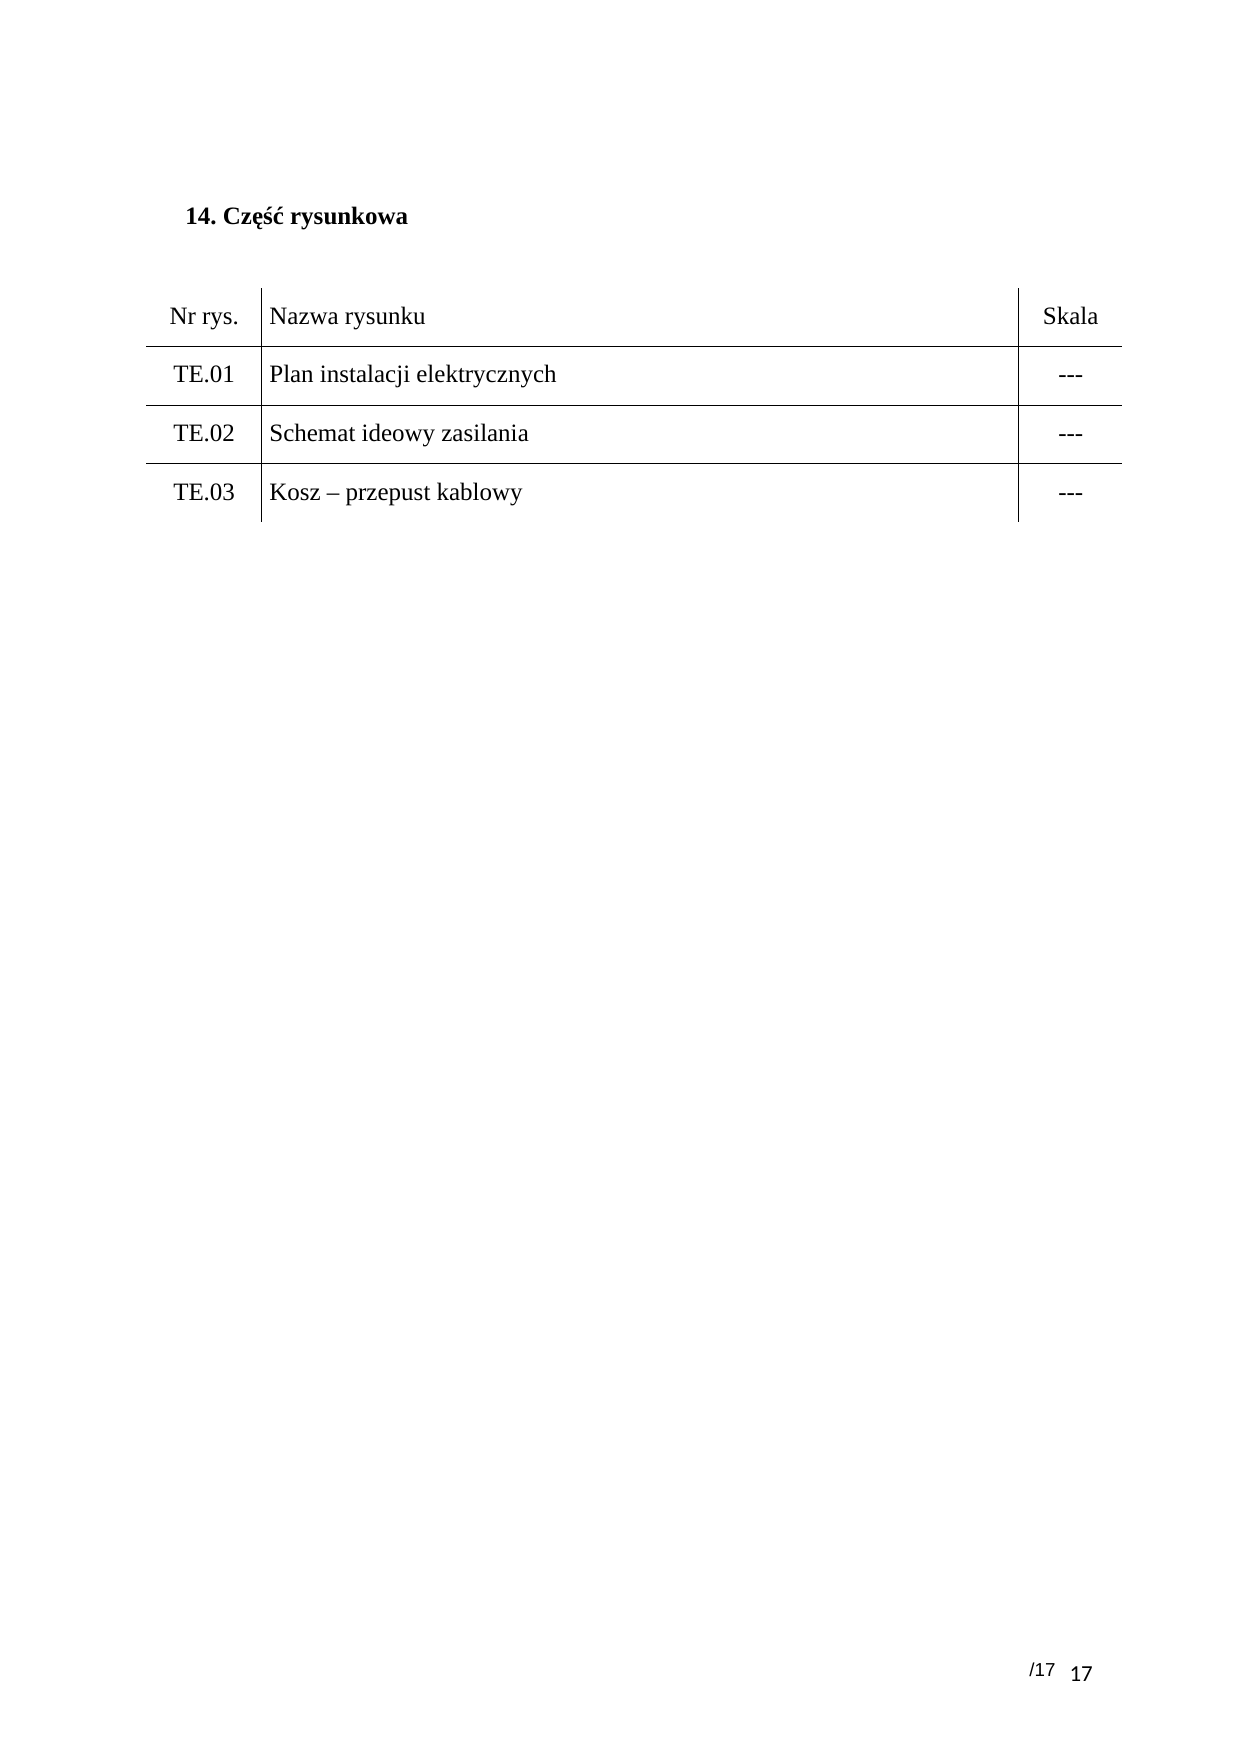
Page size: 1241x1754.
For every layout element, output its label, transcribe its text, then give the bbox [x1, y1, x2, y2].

table_header Nazwa rysunku [262, 288, 1018, 346]
subtitle Część rysunkowa [185, 201, 1093, 230]
table_cell TE.01 [146, 347, 261, 404]
table_cell Plan instalacji elektrycznych [262, 347, 1018, 404]
table_header Nr rys. [146, 288, 261, 346]
table_cell --- [1019, 347, 1122, 404]
table_cell TE.03 [146, 464, 261, 522]
table_cell Kosz – przepust kablowy [262, 464, 1018, 522]
table_cell Schemat ideowy zasilania [262, 406, 1018, 463]
table_cell --- [1019, 406, 1122, 463]
table_cell TE.02 [146, 406, 261, 463]
table_header Skala [1019, 288, 1122, 346]
table_cell --- [1019, 464, 1122, 522]
